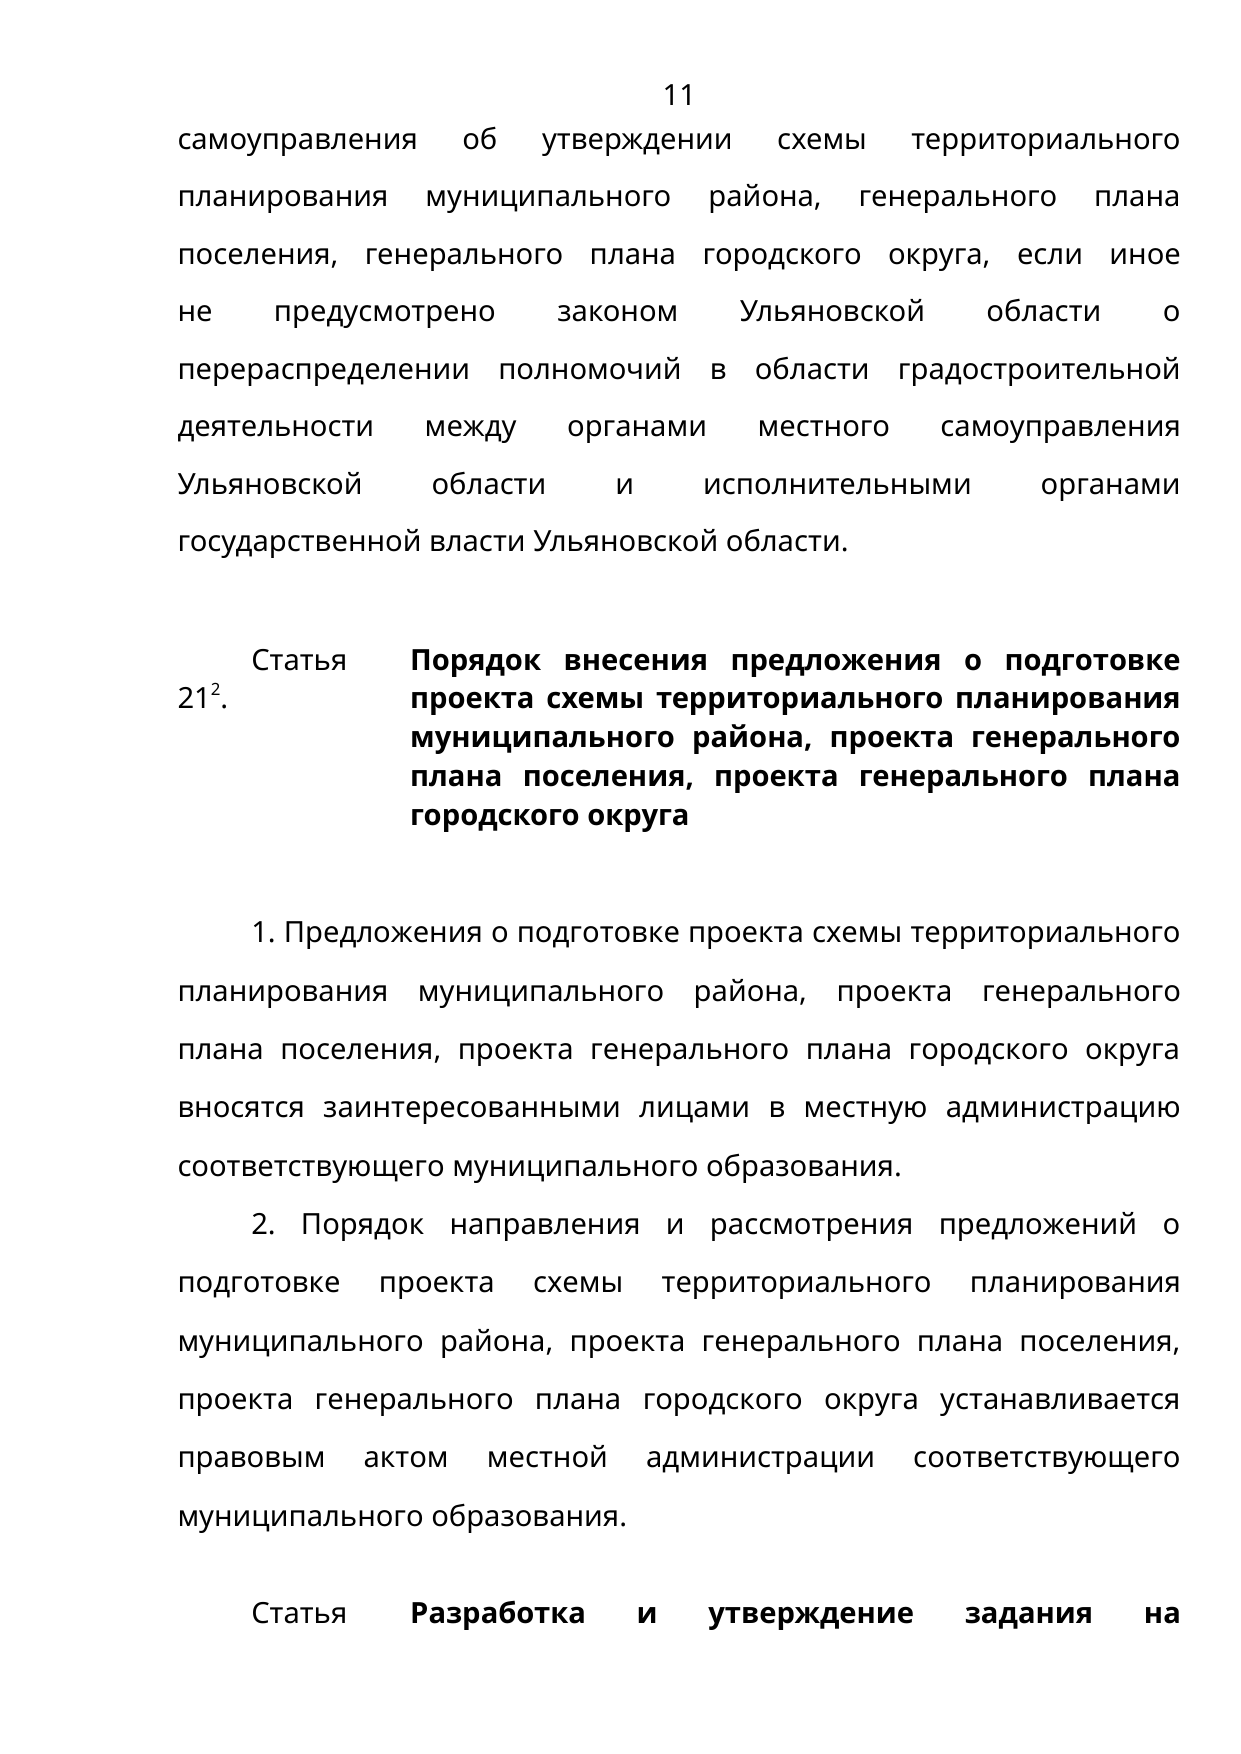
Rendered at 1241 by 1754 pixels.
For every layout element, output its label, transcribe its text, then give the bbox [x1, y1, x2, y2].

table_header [399, 1592, 1192, 1631]
table_header Порядок внесения предложения о подготовке проекта схемы территориального планирования муниципального района, проекта генерального плана поселения, проекта генерального плана городского округа [399, 639, 1192, 834]
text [177, 118, 1181, 560]
text 2. Порядок направления и рассмотрения предложений о подготовке проекта схемы территориального планирования муниципального района, проекта генерального плана поселения, проекта генерального плана городского округа устанавливается правовым актом местной администрации соответствующего муниципального образования. [177, 1203, 1181, 1534]
text 1. Предложения о подготовке проекта схемы территориального планирования муниципального района, проекта генерального плана поселения, проекта генерального плана городского округа вносятся заинтересованными лицами в местную администрацию соответствующего муниципального образования. [177, 912, 1181, 1184]
table_header Статья 213. [166, 1592, 399, 1631]
table_header Статья 212. [166, 639, 399, 834]
